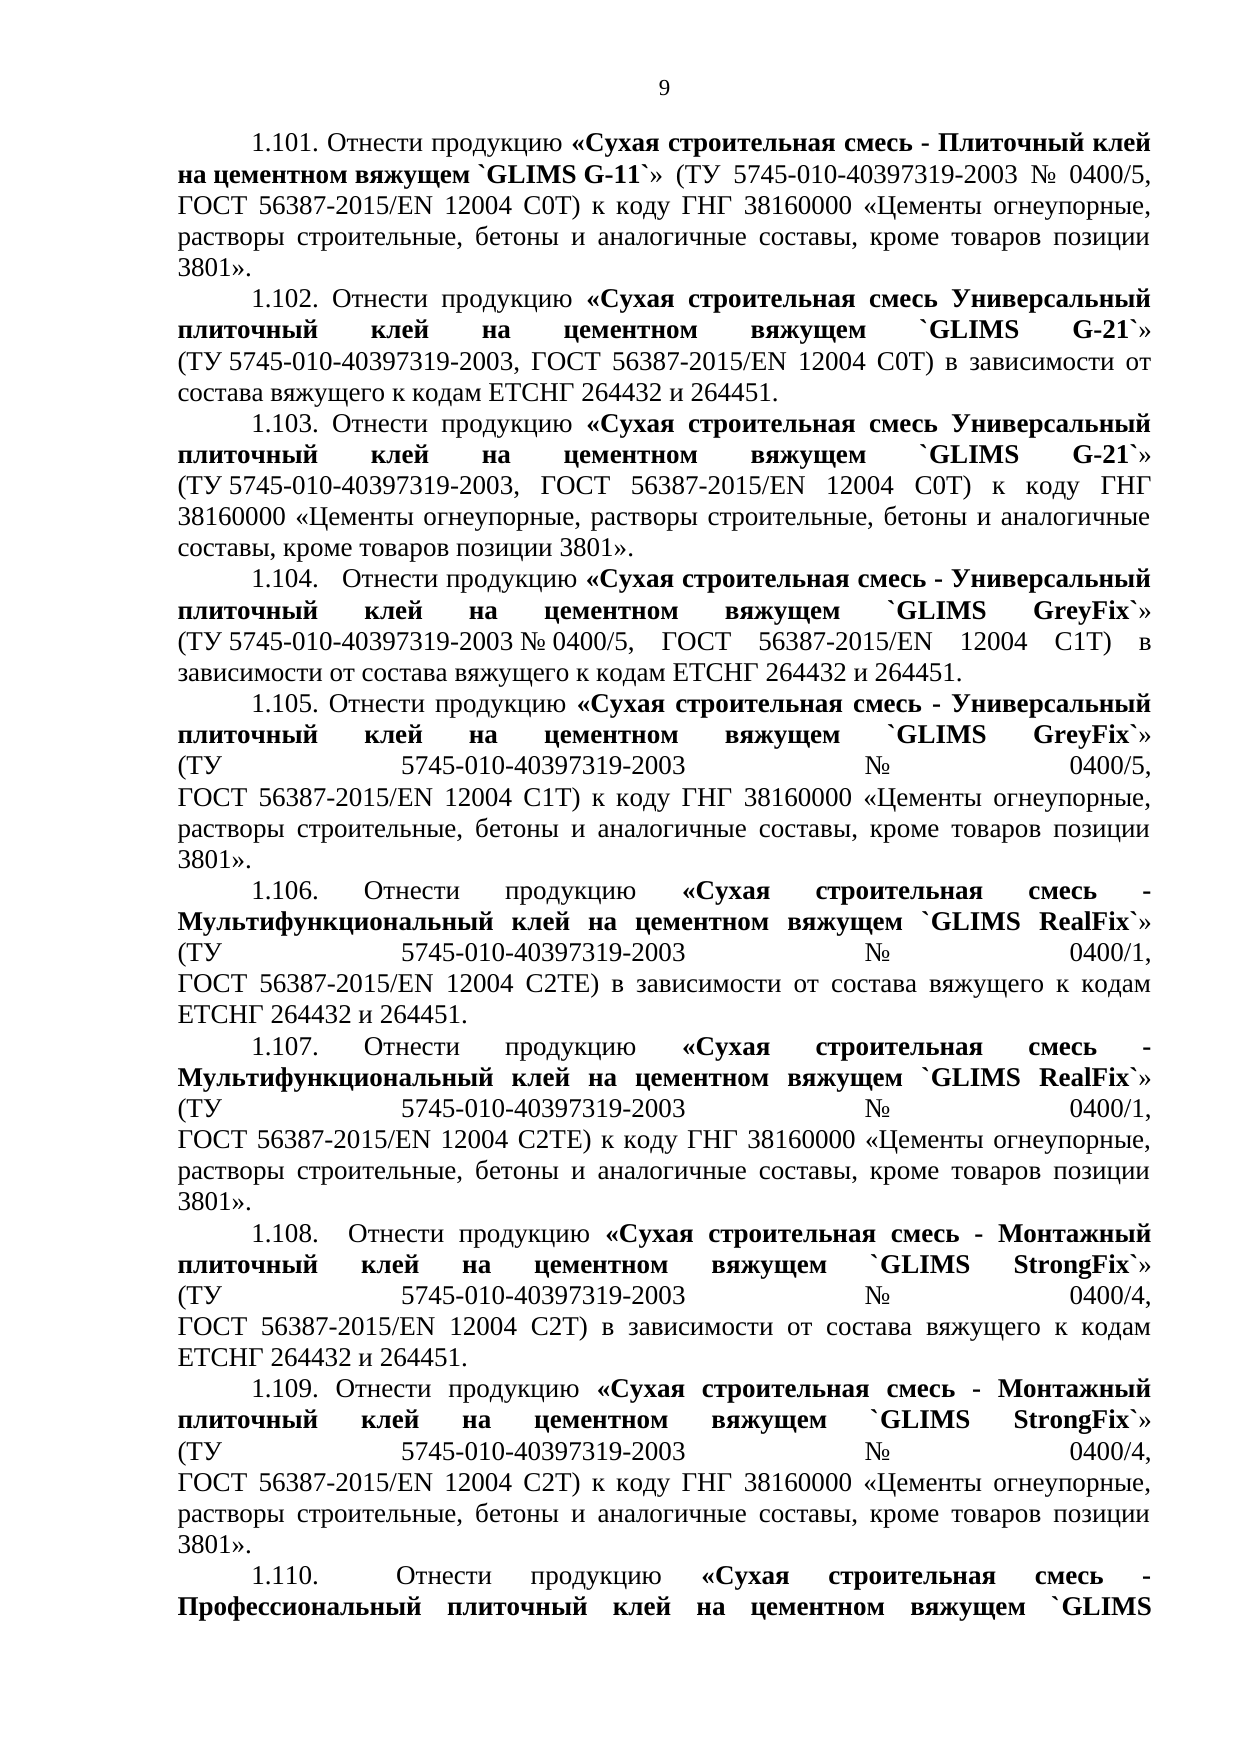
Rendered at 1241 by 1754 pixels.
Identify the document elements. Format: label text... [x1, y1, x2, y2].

text 1.109. Отнести продукцию «Сухая строительная смесь - Монтажный плиточный клей на цементном вяжущем `GLIMS StrongFix`» (ТУ 5745-010-40397319-2003 № 0400/4, ГОСТ 56387-2015/EN 12004 С2Т) к коду ГНГ 38160000 «Цементы огнеупорные, растворы строительные, бетоны и аналогичные составы, кроме товаров позиции 3801». [177, 1372, 1152, 1559]
text 1.101. Отнести продукцию «Сухая строительная смесь - Плиточный клей на цементном вяжущем `GLIMS G-11`» (ТУ 5745-010-40397319-2003 № 0400/5, ГОСТ 56387-2015/EN 12004 С0Т) к коду ГНГ 38160000 «Цементы огнеупорные, растворы строительные, бетоны и аналогичные составы, кроме товаров позиции 3801». [177, 127, 1152, 282]
text 1.105. Отнести продукцию «Сухая строительная смесь - Универсальный плиточный клей на цементном вяжущем `GLIMS GreyFix`» (ТУ 5745-010-40397319-2003 № 0400/5, ГОСТ 56387-2015/EN 12004 С1Т) к коду ГНГ 38160000 «Цементы огнеупорные, растворы строительные, бетоны и аналогичные составы, кроме товаров позиции 3801». [177, 687, 1152, 874]
text 1.108. Отнести продукцию «Сухая строительная смесь - Монтажный плиточный клей на цементном вяжущем `GLIMS StrongFix`» (ТУ 5745-010-40397319-2003 № 0400/4, ГОСТ 56387-2015/EN 12004 С2Т) в зависимости от состава вяжущего к кодам ЕТСНГ 264432 и 264451. [177, 1217, 1152, 1372]
text 1.104. Отнести продукцию «Сухая строительная смесь - Универсальный плиточный клей на цементном вяжущем `GLIMS GreyFix`» (ТУ 5745-010-40397319-2003 № 0400/5, ГОСТ 56387-2015/EN 12004 С1Т) в зависимости от состава вяжущего к кодам ЕТСНГ 264432 и 264451. [177, 563, 1152, 687]
text 1.107. Отнести продукцию «Сухая строительная смесь - Мультифункциональный клей на цементном вяжущем `GLIMS RealFix`» (ТУ 5745-010-40397319-2003 № 0400/1, ГОСТ 56387-2015/EN 12004 С2ТE) к коду ГНГ 38160000 «Цементы огнеупорные, растворы строительные, бетоны и аналогичные составы, кроме товаров позиции 3801». [177, 1030, 1152, 1217]
text 1.106. Отнести продукцию «Сухая строительная смесь - Мультифункциональный клей на цементном вяжущем `GLIMS RealFix`» (ТУ 5745-010-40397319-2003 № 0400/1, ГОСТ 56387-2015/EN 12004 С2ТE) в зависимости от состава вяжущего к кодам ЕТСНГ 264432 и 264451. [177, 874, 1152, 1030]
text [177, 1559, 1152, 1622]
text 1.102. Отнести продукцию «Сухая строительная смесь Универсальный плиточный клей на цементном вяжущем `GLIMS G-21`» (ТУ 5745-010-40397319-2003, ГОСТ 56387-2015/EN 12004 С0Т) в зависимости от состава вяжущего к кодам ЕТСНГ 264432 и 264451. [177, 282, 1152, 407]
text 1.103. Отнести продукцию «Сухая строительная смесь Универсальный плиточный клей на цементном вяжущем `GLIMS G-21`» (ТУ 5745-010-40397319-2003, ГОСТ 56387-2015/EN 12004 С0Т) к коду ГНГ 38160000 «Цементы огнеупорные, растворы строительные, бетоны и аналогичные составы, кроме товаров позиции 3801». [177, 407, 1152, 563]
